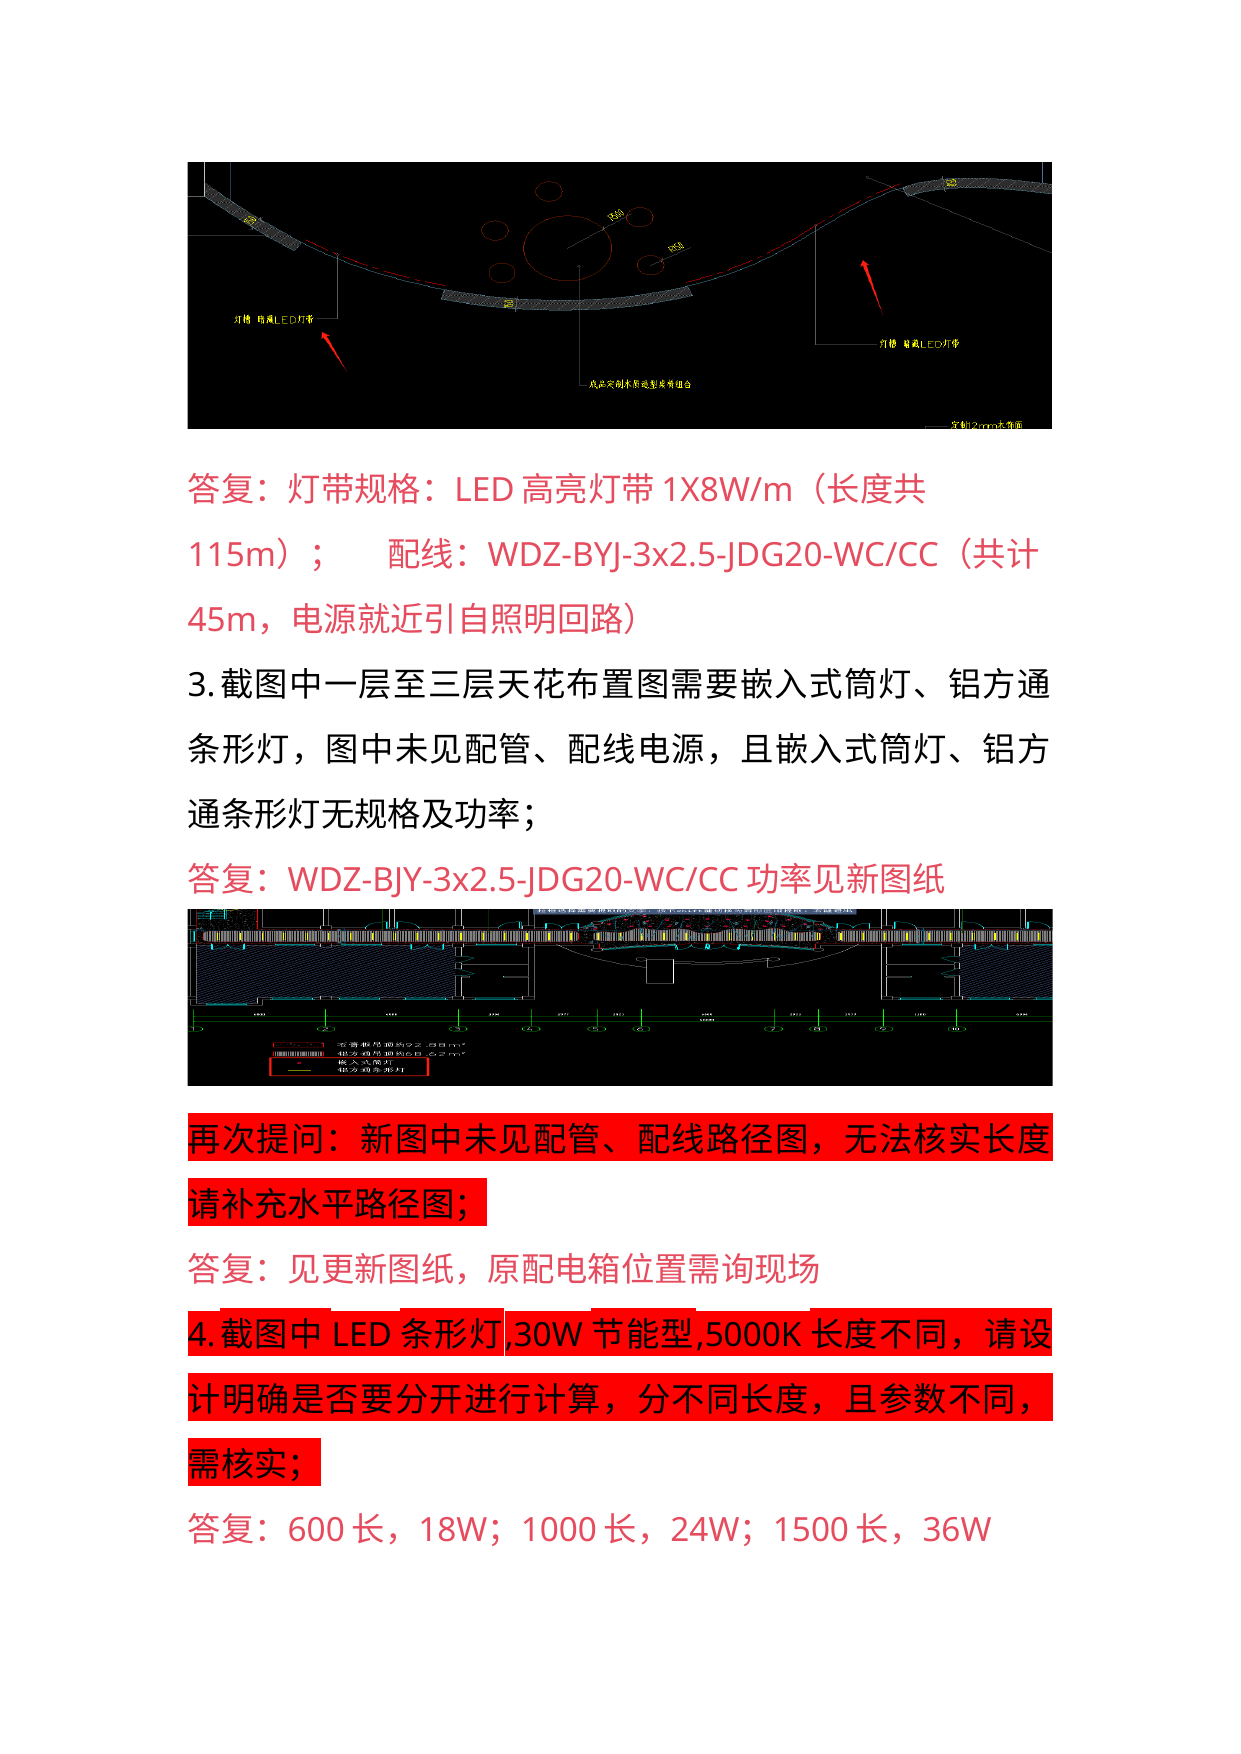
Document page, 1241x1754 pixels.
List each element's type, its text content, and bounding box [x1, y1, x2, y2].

list 截图中一层至三层天花布置图需要嵌入式筒灯、铝方通条形灯，图中未见配管、配线电源，且嵌入式筒灯、铝方通条形灯无规格及功率； [187, 649, 1053, 844]
list 答复：灯带规格：LED高亮灯带1X8W/m（长度共115m）； 配线：WDZ-BYJ-3x2.5-JDG20-WC/CC（共计45m，电源就近引自照明回路） [187, 454, 1053, 649]
list 截图中LED条形灯,30W节能型,5000K长度不同，请设计明确是否要分开进行计算，分不同长度，且参数不同，需核实； [187, 1299, 1053, 1494]
picture [187, 909, 1053, 1086]
list 答复：600长，18W；1000长，24W；1500长，36W [187, 1494, 1053, 1559]
picture [187, 162, 1052, 429]
text 答复：WDZ-BJY-3x2.5-JDG20-WC/CC功率见新图纸 [187, 844, 1053, 909]
list 再次提问：新图中未见配管、配线路径图，无法核实长度请补充水平路径图； [187, 1104, 1053, 1234]
list 答复：见更新图纸，原配电箱位置需询现场 [187, 1234, 1053, 1299]
